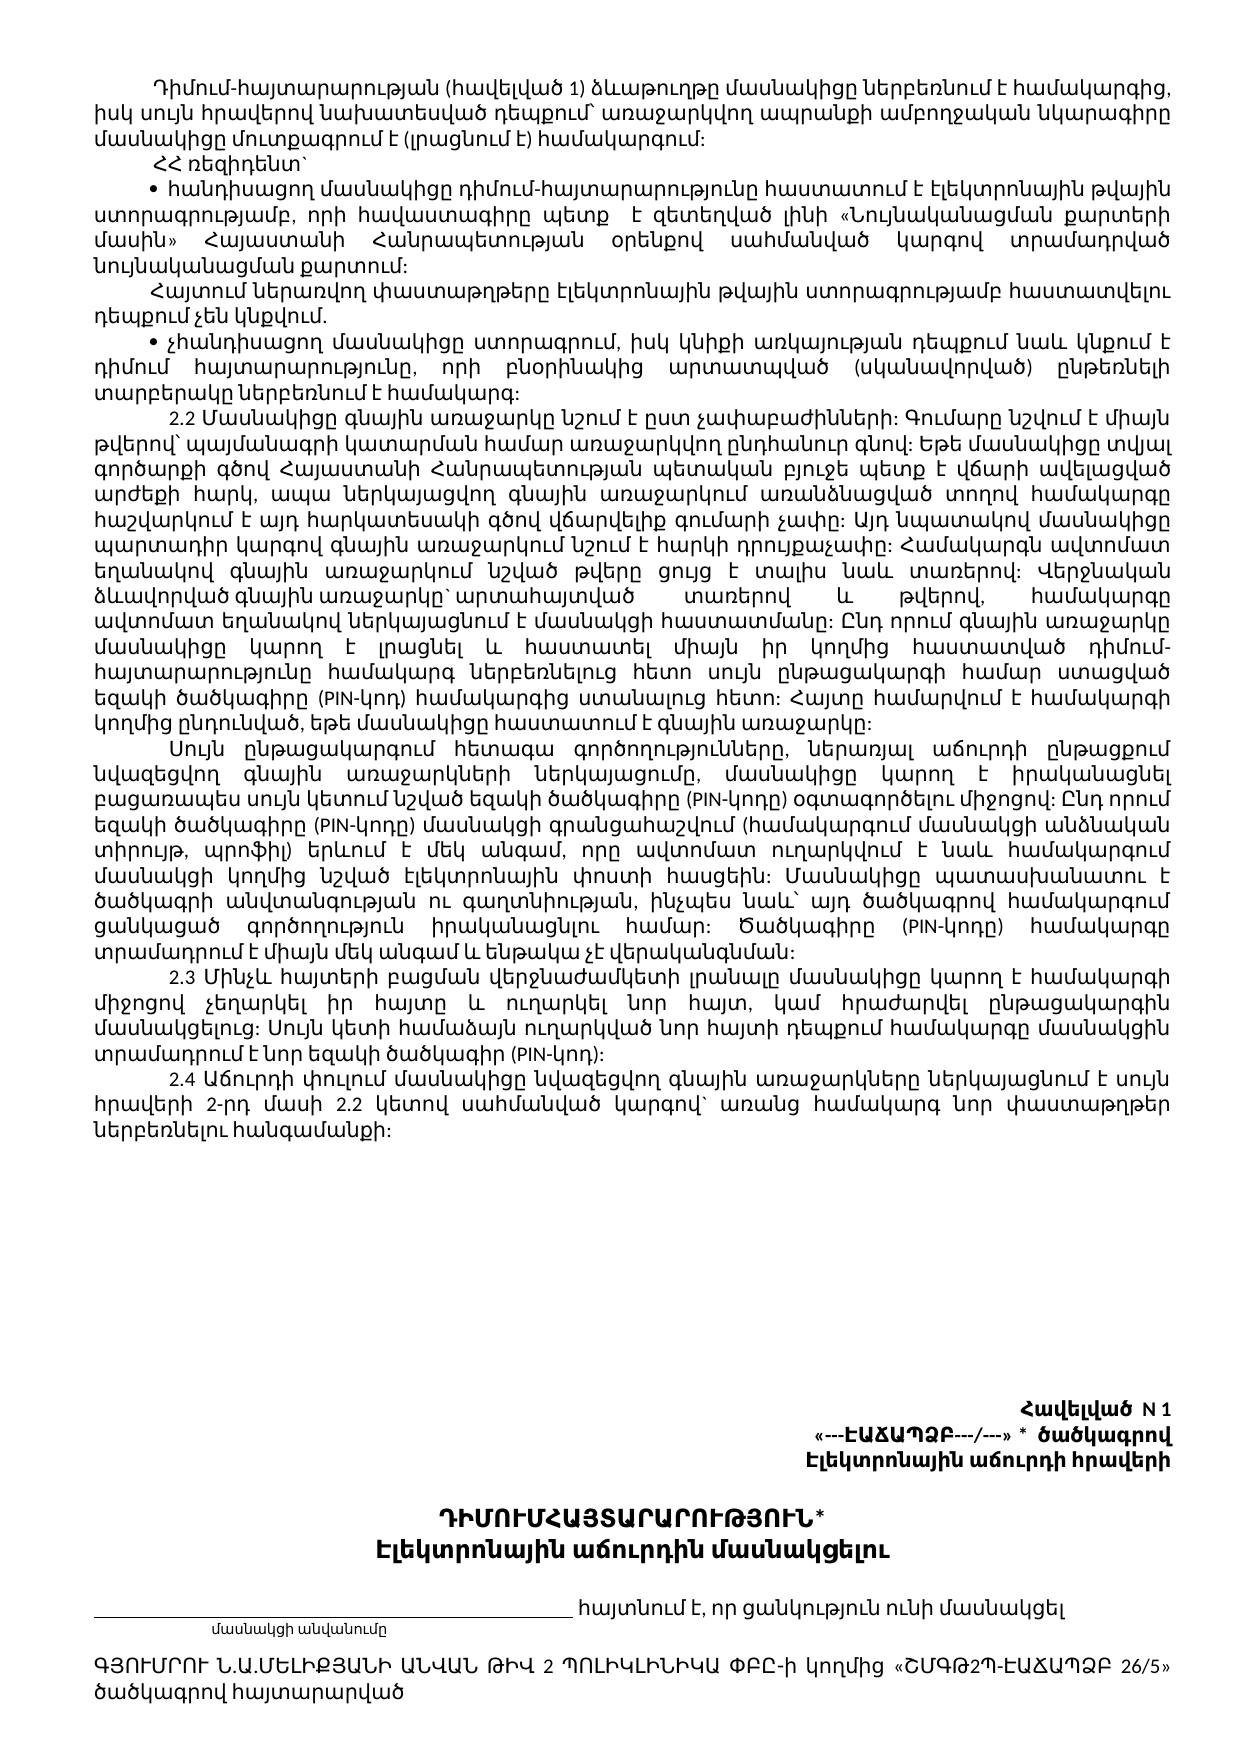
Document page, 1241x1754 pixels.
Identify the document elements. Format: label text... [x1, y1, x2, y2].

subtitle Էլեկտրոնային աճուրդին մասնակցելու [94, 1534, 1171, 1564]
text Դիմում-հայտարարության (հավելված 1) ձևաթուղթը մասնակիցը ներբեռնում է համակարգից, իսկ սույն հրավերով նախատեսված դեպքում՝ առաջարկվող ապրանքի ամբողջական նկարագիրը մասնակիցը մուտքագրում է (լրացնում է) համակարգում: [94, 75, 1171, 151]
text ԴԻՄՈՒՄՀԱՅՏԱՐԱՐՈՒԹՅՈՒՆ* [94, 1503, 1171, 1534]
text ՀՀ ռեզիդենտ` [94, 151, 1171, 177]
text Էլեկտրոնային աճուրդի հրավերի [94, 1447, 1171, 1473]
text 2.3 Մինչև հայտերի բացման վերջնաժամկետի լրանալը մասնակիցը կարող է համակարգի միջոցով չեղարկել իր հայտը և ուղարկել նոր հայտ, կամ հրաժարվել ընթացակարգին մասնակցելուց: Սույն կետի համաձայն ուղարկված նոր հայտի դեպքում համակարգը մասնակցին տրամադրում է նոր եզակի ծածկագիր (PIN-կոդ): [94, 964, 1171, 1066]
text Հավելված N 1 [94, 1397, 1171, 1422]
text Սույն ընթացակարգում հետագա գործողությունները, ներառյալ աճուրդի ընթացքում նվազեցվող գնային առաջարկների ներկայացումը, մասնակիցը կարող է իրականացնել բացառապես սույն կետում նշված եզակի ծածկագիրը (PIN-կոդը) օգտագործելու միջոցով: Ընդ որում եզակի ծածկագիրը (PIN-կոդը) մասնակցի գրանցահաշվում (համակարգում մասնակցի անձնական տիրույթ, պրոֆիլ) երևում է մեկ անգամ, որը ավտոմատ ուղարկվում է նաև համակարգում մասնակցի կողմից նշված էլեկտրոնային փոստի հասցեին: Մասնակիցը պատասխանատու է ծածկագրի անվտանգության ու գաղտնիության, ինչպես նաև՝ այդ ծածկագրով համակարգում ցանկացած գործողություն իրականացնլու համար: Ծածկագիրը (PIN-կոդը) համակարգը տրամադրում է միայն մեկ անգամ և ենթակա չէ վերականգնման: [94, 736, 1171, 964]
text 2.4 Աճուրդի փուլում մասնակիցը նվազեցվող գնային առաջարկները ներկայացնում է սույն հրավերի 2-րդ մասի 2.2 կետով սահմանված կարգով` առանց համակարգ նոր փաստաթղթեր ներբեռնելու հանգամանքի: [94, 1066, 1171, 1142]
text մասնակցի անվանումը [94, 1620, 1171, 1651]
text ԳՅՈՒՄՐՈՒ Ն.Ա.ՄԵԼԻՔՅԱՆԻ ԱՆՎԱՆ ԹԻՎ 2 ՊՈԼԻԿԼԻՆԻԿԱ ՓԲԸ-ի կողմից «ՇՄԳԹ2Պ-ԷԱՃԱՊՁԲ 26/5» ծածկագրով հայտարարված [94, 1651, 1171, 1704]
list հանդիսացող մասնակիցը դիմում-հայտարարությունը հաստատում է էլեկտրոնային թվային ստորագրությամբ, որի հավաստագիրը պետք է զետեղված լինի «Նույնականացման քարտերի մասին» Հայաստանի Հանրապետության օրենքով սահմանված կարգով տրամադրված նույնականացման քարտում: [94, 177, 1171, 278]
list չհանդիսացող մասնակիցը ստորագրում, իսկ կնիքի առկայության դեպքում նաև կնքում է դիմում հայտարարությունը, որի բնօրինակից արտատպված (սկանավորված) ընթեռնելի տարբերակը ներբեռնում է համակարգ: [94, 329, 1171, 405]
text 2.2 Մասնակիցը գնային առաջարկը նշում է ըստ չափաբաժինների: Գումարը նշվում է միայն թվերով՝ պայմանագրի կատարման համար առաջարկվող ընդհանուր գնով: Եթե մասնակիցը տվյալ գործարքի գծով Հայաստանի Հանրապետության պետական բյուջե պետք է վճարի ավելացված արժեքի հարկ, ապա ներկայացվող գնային առաջարկում առանձնացված տողով համակարգը հաշվարկում է այդ հարկատեսակի գծով վճարվելիք գումարի չափը: Այդ նպատակով մասնակիցը պարտադիր կարգով գնային առաջարկում նշում է հարկի դրույքաչափը: Համակարգն ավտոմատ եղանակով գնային առաջարկում նշված թվերը ցույց է տալիս նաև տառերով: Վերջնական ձևավորված գնային առաջարկը` արտահայտված տառերով և թվերով, համակարգը ավտոմատ եղանակով ներկայացնում է մասնակցի հաստատմանը: Ընդ որում գնային առաջարկը մասնակիցը կարող է լրացնել և հաստատել միայն իր կողմից հաստատված դիմում-հայտարարությունը համակարգ ներբեռնելուց հետո սույն ընթացակարգի համար ստացված եզակի ծածկագիրը (PIN-կոդ) համակարգից ստանալուց հետո: Հայտը համարվում է համակարգի կողմից ընդունված, եթե մասնակիցը հաստատում է գնային առաջարկը: [94, 405, 1171, 736]
text հայտնում է, որ ցանկություն ունի մասնակցել [94, 1595, 1171, 1620]
text Հայտում ներառվող փաստաթղթերը էլեկտրոնային թվային ստորագրությամբ հաստատվելու դեպքում չեն կնքվում. [94, 278, 1171, 329]
text «---ԷԱՃԱՊՁԲ---/---» * ծածկագրով [94, 1422, 1171, 1447]
